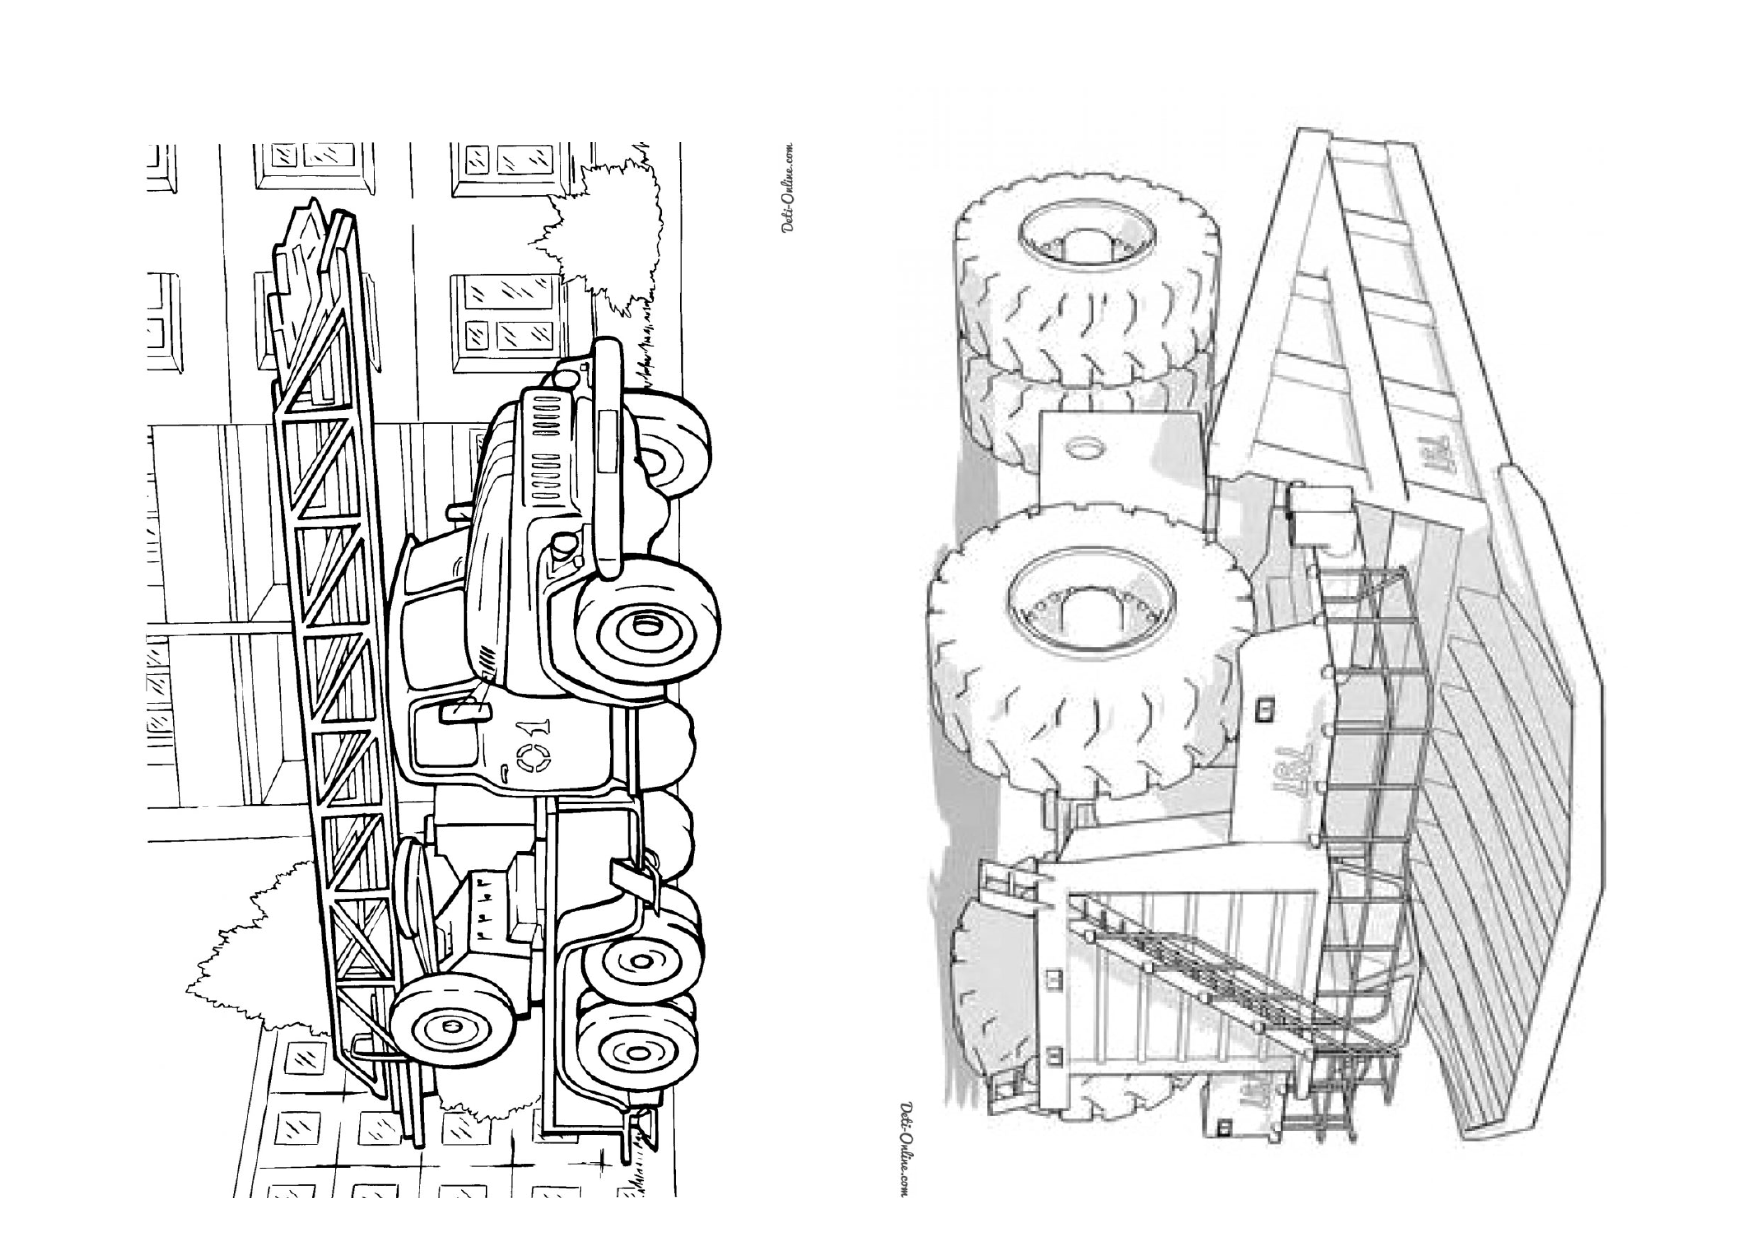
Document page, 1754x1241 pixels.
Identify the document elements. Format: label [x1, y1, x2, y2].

picture [897, 76, 1646, 1197]
picture [92, 143, 795, 1197]
